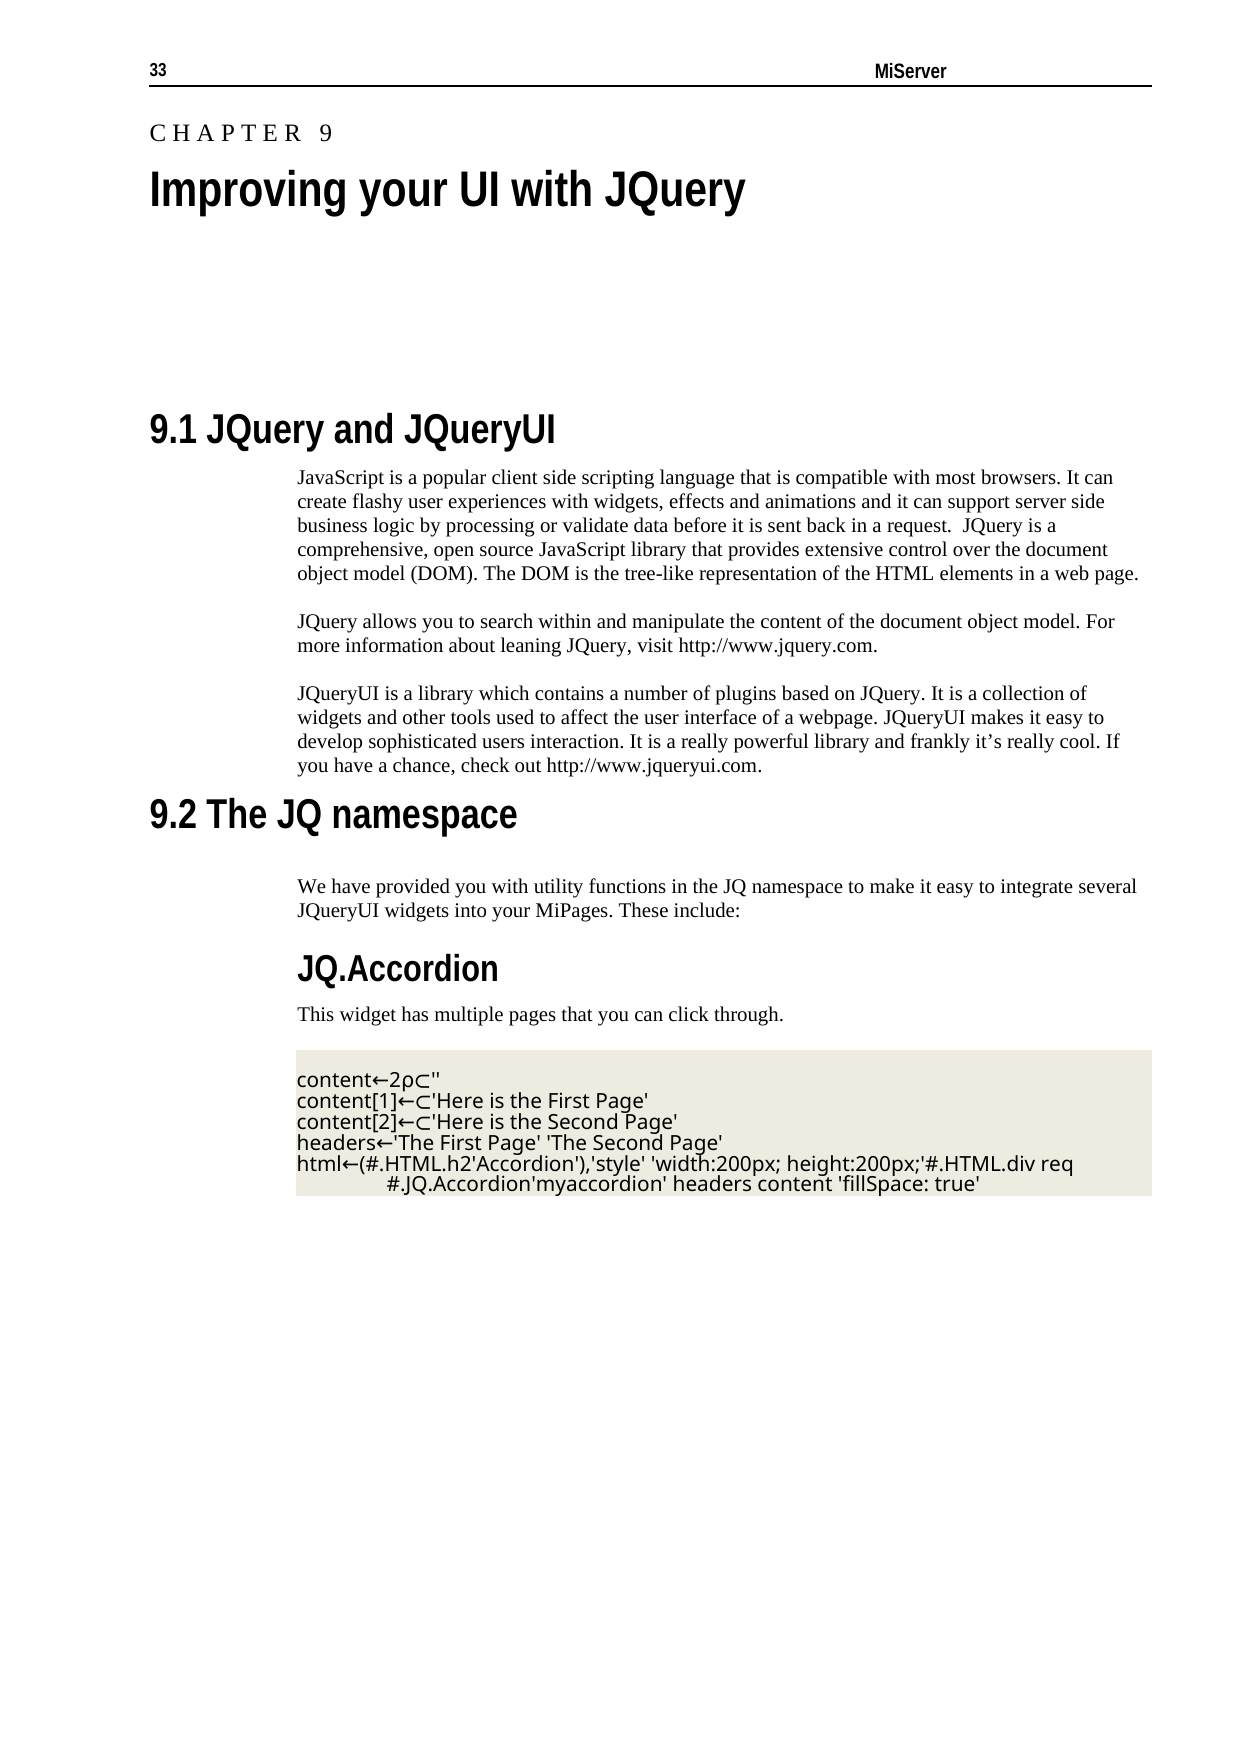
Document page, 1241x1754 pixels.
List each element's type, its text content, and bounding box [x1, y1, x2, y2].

text JQueryUI is a library which contains a number of plugins based on JQuery. It is a collection of widgets and other tools used to affect the user interface of a webpage. JQueryUI makes it easy to develop sophisticated users interaction. It is a really powerful library and frankly it’s really cool. If you have a chance, check out http://www.jqueryui.com. [297, 681, 1152, 777]
text headers←'The First Page' 'The Second Page' [296, 1133, 1152, 1154]
subtitle JQ.Accordion [297, 946, 1152, 989]
title Improving your UI with JQuery [149, 159, 1152, 217]
text This widget has multiple pages that you can click through. [297, 1002, 1152, 1026]
text html←(#.HTML.h2'Accordion'),'style' 'width:200px; height:200px;'#.HTML.div req #.JQ.Accordion'myaccordion' headers content 'fillSpace: true' [296, 1154, 1152, 1196]
subtitle 9.1 JQuery and JQueryUI [149, 404, 1152, 452]
text content[1]←⊂'Here is the First Page' [296, 1092, 1152, 1113]
text We have provided you with utility functions in the JQ namespace to make it easy to integrate several JQueryUI widgets into your MiPages. These include: [297, 874, 1152, 922]
text content←2⍴⊂'' [296, 1071, 1152, 1092]
text content[2]←⊂'Here is the Second Page' [296, 1113, 1152, 1133]
text JavaScript is a popular client side scripting language that is compatible with most browsers. It can create flashy user experiences with widgets, effects and animations and it can support server side business logic by processing or validate data before it is sent back in a request. JQuery is a comprehensive, open source JavaScript library that provides extensive control over the document object model (DOM). The DOM is the tree-like representation of the HTML elements in a web page. [297, 464, 1152, 585]
subtitle 9.2 The JQ namespace [149, 790, 1152, 838]
text JQuery allows you to search within and manipulate the content of the document object model. For more information about leaning JQuery, visit http://www.jquery.com. [297, 609, 1152, 657]
subtitle C H A P T E R 9 [149, 118, 1152, 147]
